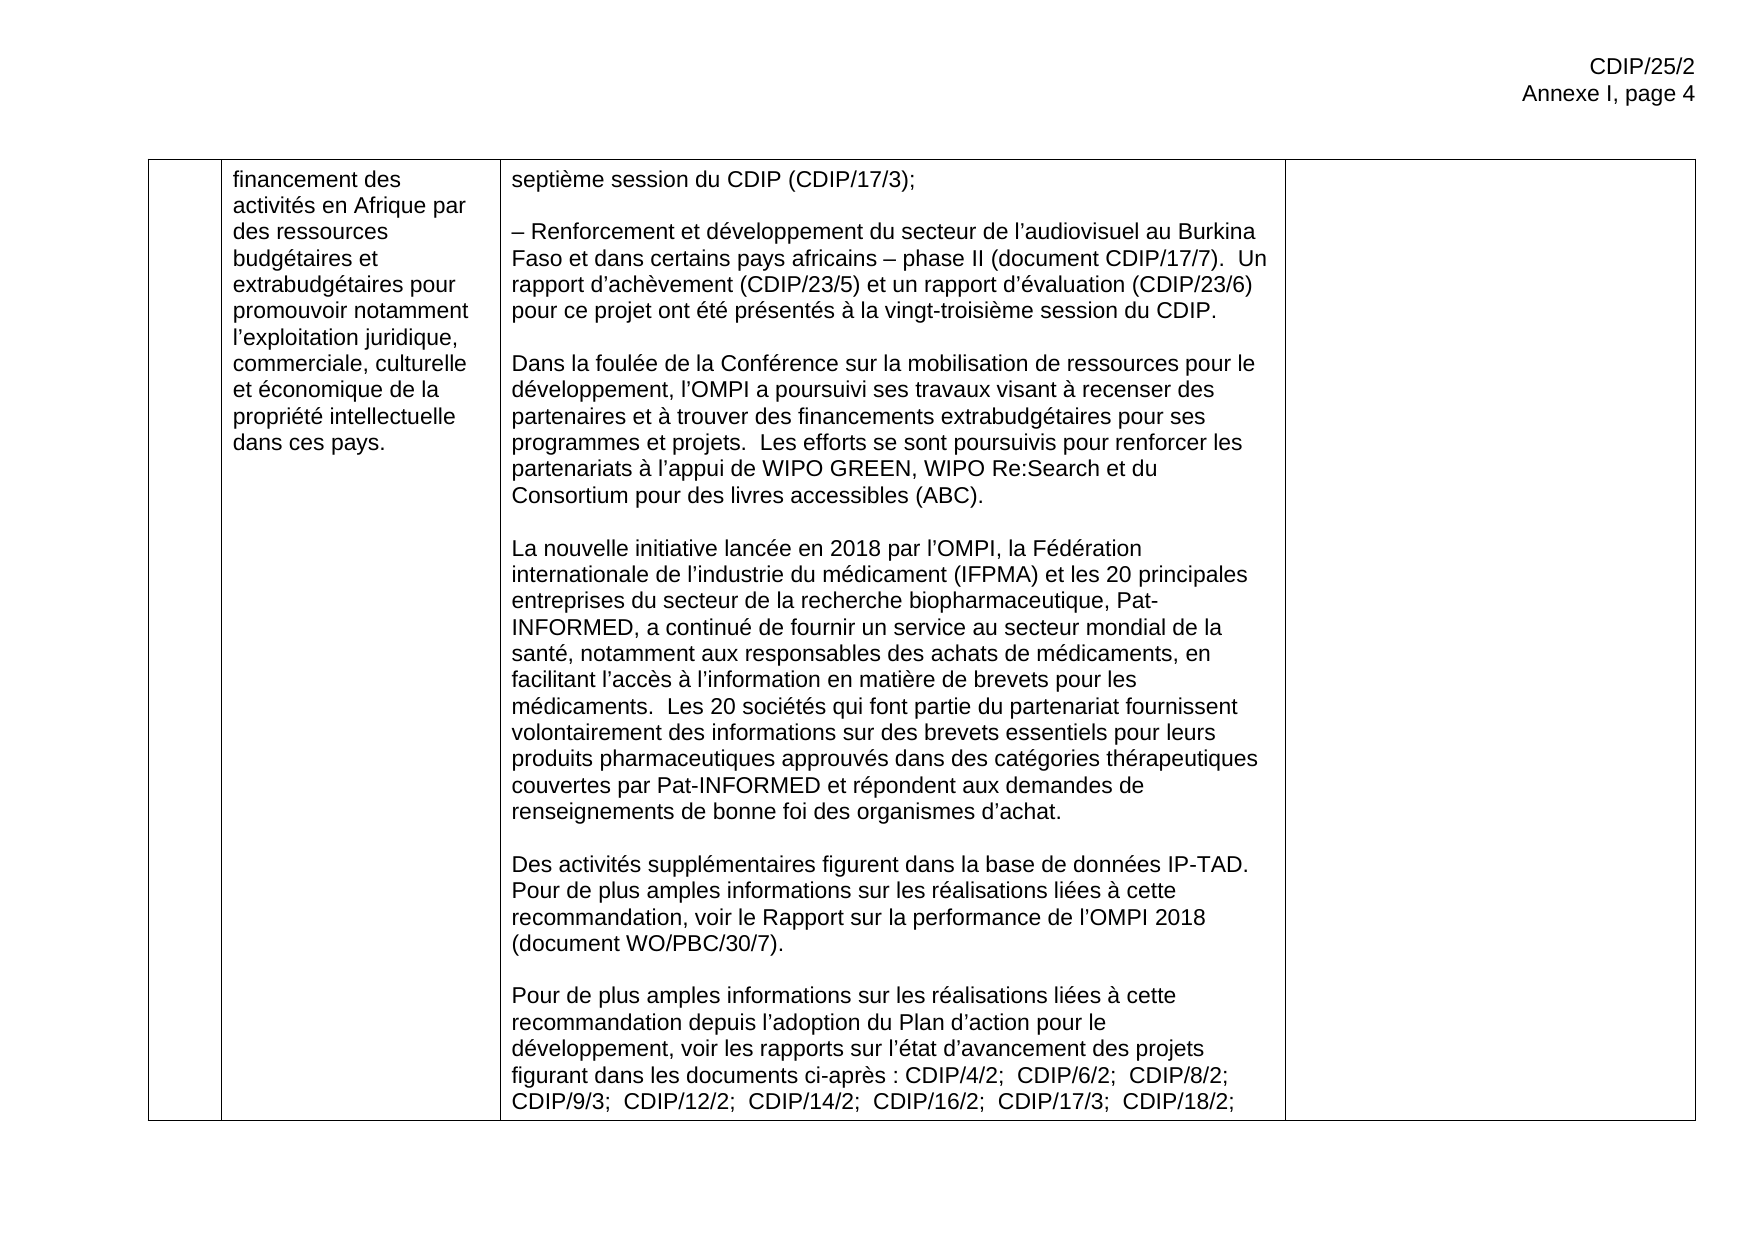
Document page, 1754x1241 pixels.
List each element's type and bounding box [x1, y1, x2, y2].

table_cell [222, 160, 500, 1120]
table_cell [1286, 160, 1695, 1120]
table_cell [149, 160, 221, 1120]
table_cell [501, 160, 1285, 1120]
